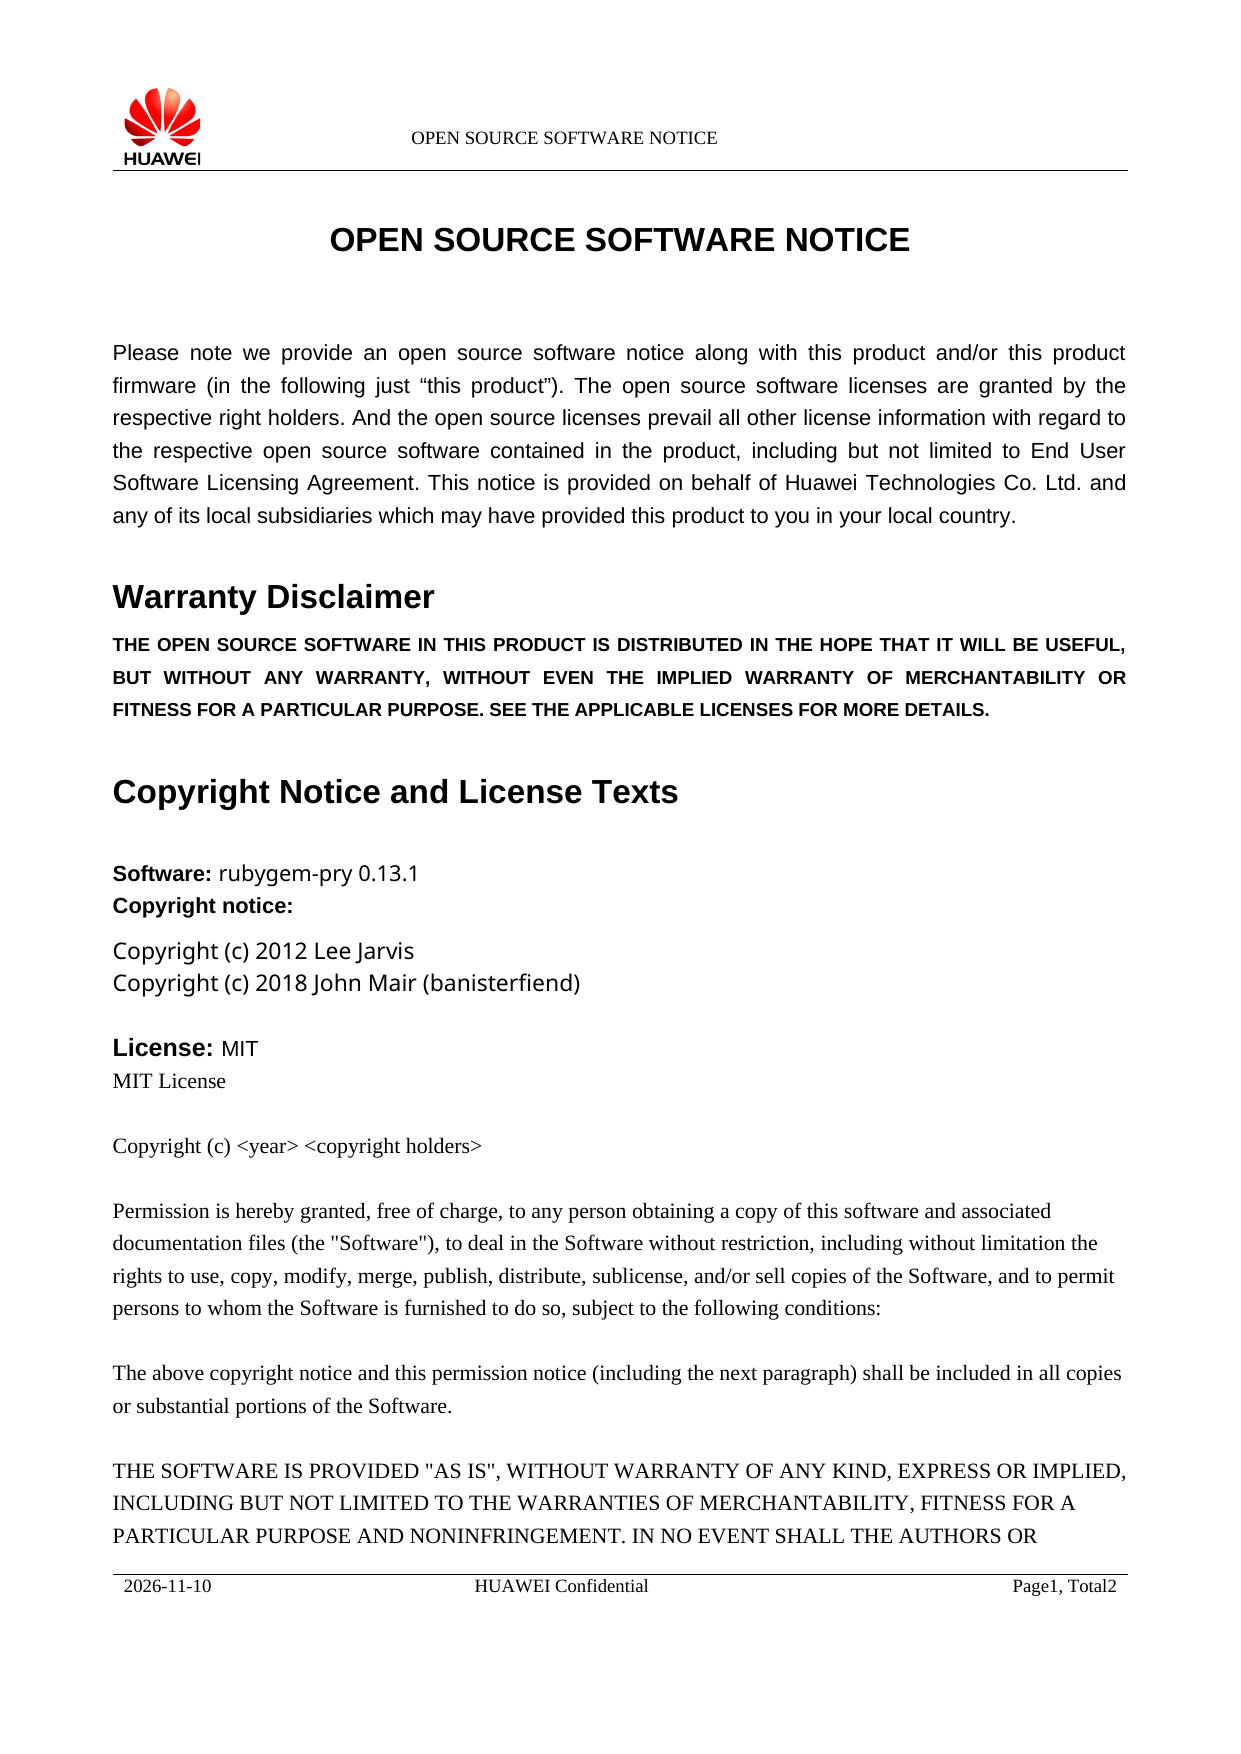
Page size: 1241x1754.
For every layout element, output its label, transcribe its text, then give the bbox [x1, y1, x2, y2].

text OPEN SOURCE SOFTWARE NOTICE [112, 206, 1128, 271]
text The open source software in this product is distributed in the hope that it will be useful, but WITHOUT ANY WARRANTY, without even the implied warranty of MERCHANTABILITY or FITNESS FOR A PARTICULAR PURPOSE. See the applicable licenses for more details. [112, 629, 1128, 726]
text Copyright (c) 2012 Lee Jarvis Copyright (c) 2018 John Mair (banisterfiend) [112, 934, 1128, 1031]
text Warranty Disclaimer [112, 564, 1128, 629]
title Software: rubygem-pry 0.13.1 [112, 856, 1128, 889]
text Please note we provide an open source software notice along with this product and/or this product firmware (in the following just “this product”). The open source software licenses are granted by the respective right holders. And the open source licenses prevail all other license information with regard to the respective open source software contained in the product, including but not limited to End User Software Licensing Agreement. This notice is provided on behalf of Huawei Technologies Co. Ltd. and any of its local subsidiaries which may have provided this product to you in your local country. [112, 336, 1128, 531]
text License: MIT [112, 1031, 1128, 1064]
text Copyright notice: [112, 889, 1128, 921]
picture [124, 88, 201, 165]
text Copyright Notice and License Texts [112, 759, 1128, 824]
